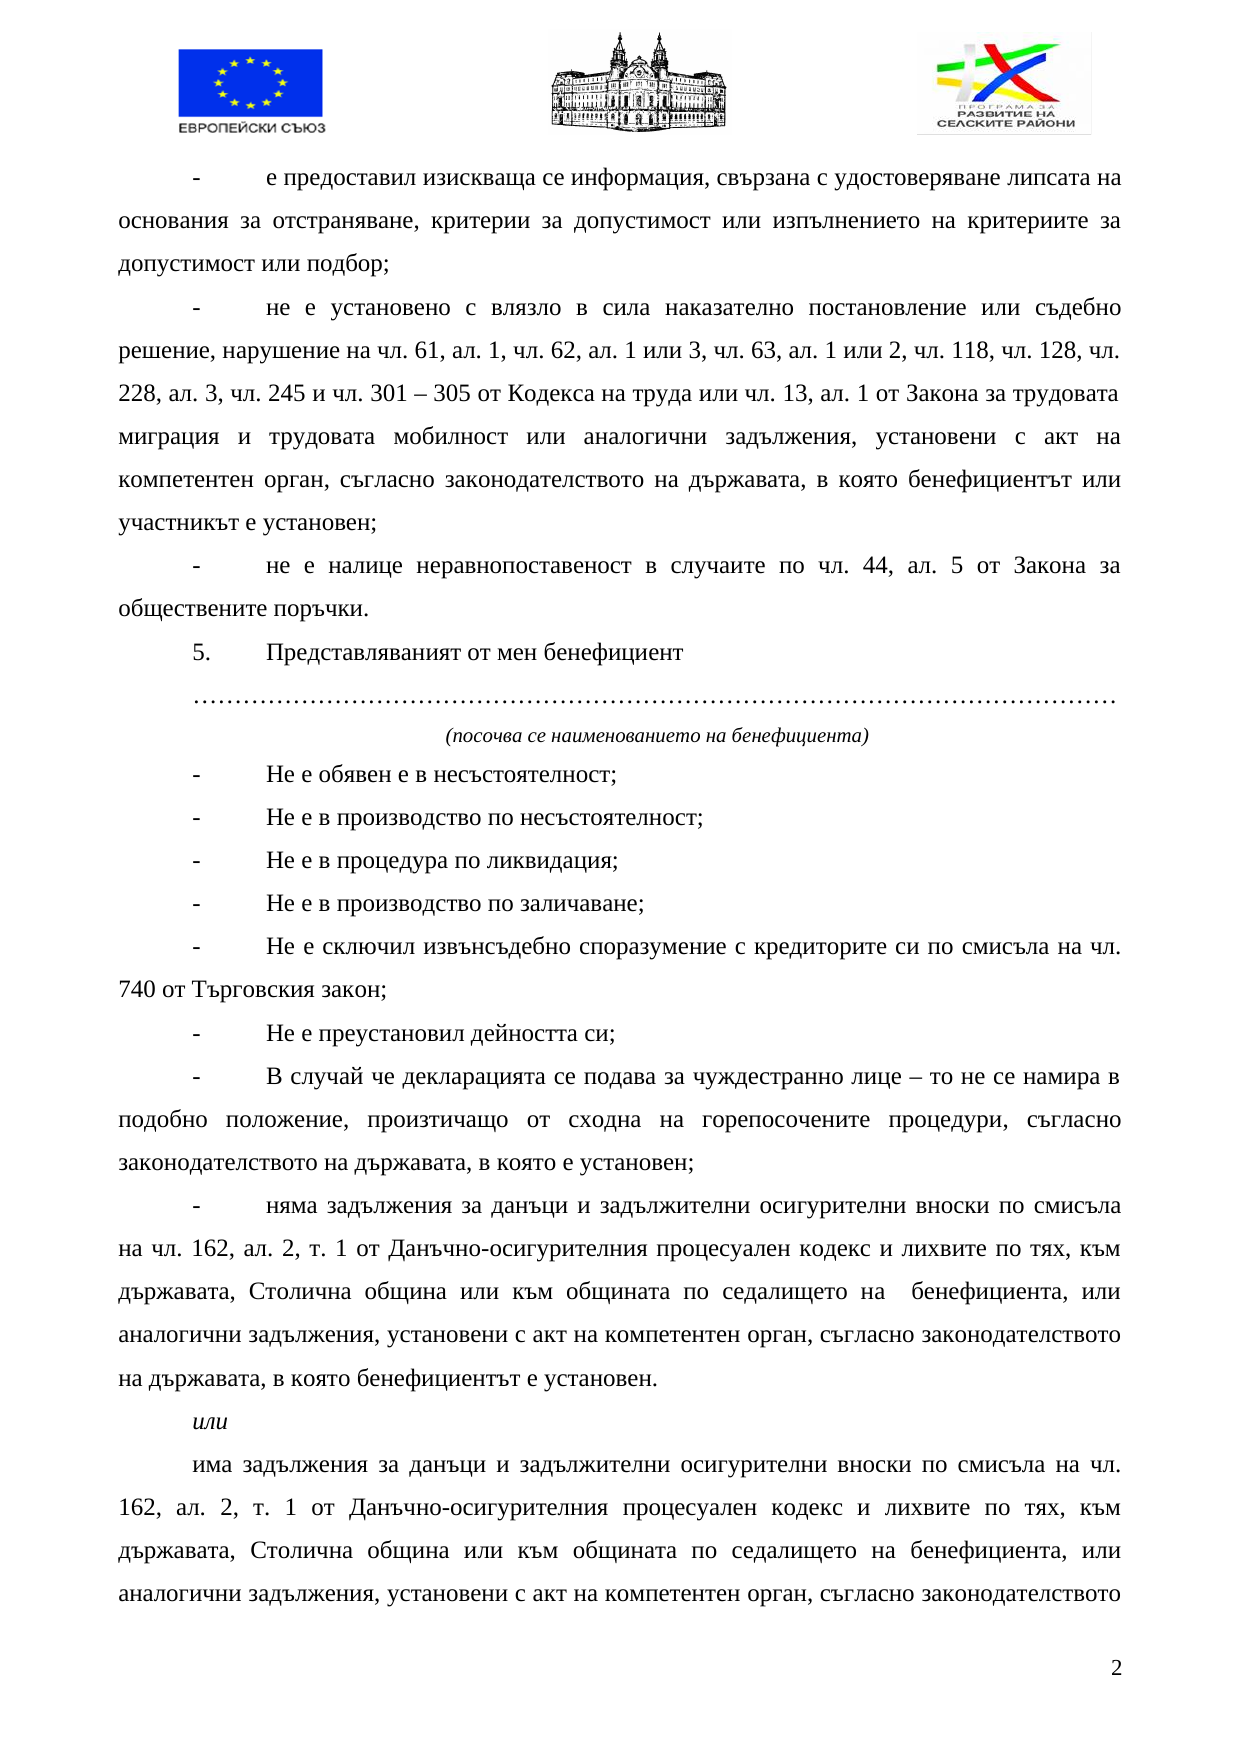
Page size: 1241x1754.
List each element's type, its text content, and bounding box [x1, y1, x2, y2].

picture [917, 32, 1092, 135]
list Не е в производство по заличаване; [118, 888, 1122, 917]
list В случай че декларацията се подава за чуждестранно лице – то не се намира в подобно положение, произтичащо от сходна на горепосочените процедури, съгласно законодателството на държавата, в която е установен; [118, 1061, 1122, 1176]
list няма задължения за данъци и задължителни осигурителни вноски по смисъла на чл. 162, ал. 2, т. 1 от Данъчно-осигурителния процесуален кодекс и лихвите по тях, към държавата, Столична община или към общината по седалището на бенефициента, или аналогични задължения, установени с акт на компетентен орган, съгласно законодателството на държавата, в която бенефициентът е установен. [118, 1190, 1122, 1391]
picture [178, 48, 327, 135]
text (посочва се наименованието на бенефициента) [118, 723, 1122, 747]
picture [547, 29, 733, 135]
list Не е в процедура по ликвидация; [118, 845, 1122, 874]
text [118, 1449, 1122, 1607]
text или [118, 1406, 1122, 1434]
list е предоставил изискваща се информация, свързана с удостоверяване липсата на основания за отстраняване, критерии за допустимост или изпълнението на критериите за допустимост или подбор; [118, 162, 1122, 277]
list не е установено с влязло в сила наказателно постановление или съдебно решение, нарушение на чл. 61, ал. 1, чл. 62, ал. 1 или 3, чл. 63, ал. 1 или 2, чл. 118, чл. 128, чл. 228, ал. 3, чл. 245 и чл. 301 – 305 от Кодекса на труда или чл. 13, ал. 1 от Закона за трудовата миграция и трудовата мобилност или аналогични задължения, установени с акт на компетентен орган, съгласно законодателството на държавата, в която бенефициентът или участникът е установен; [118, 292, 1122, 536]
list Не е преустановил дейността си; [118, 1018, 1122, 1046]
text - не е налице неравнопоставеност в случаите по чл. 44, ал. 5 от Закона за обществените поръчки. [118, 550, 1122, 622]
list Не е в производство по несъстоятелност; [118, 802, 1122, 831]
list Представляваният от мен бенефициент [118, 637, 1122, 665]
list Не е обявен е в несъстоятелност; [118, 759, 1122, 788]
list Не е сключил извънсъдебно споразумение с кредиторите си по смисъла на чл. 740 от Търговския закон; [118, 931, 1122, 1003]
text ………………………………………………………………………………………………… [118, 680, 1122, 708]
